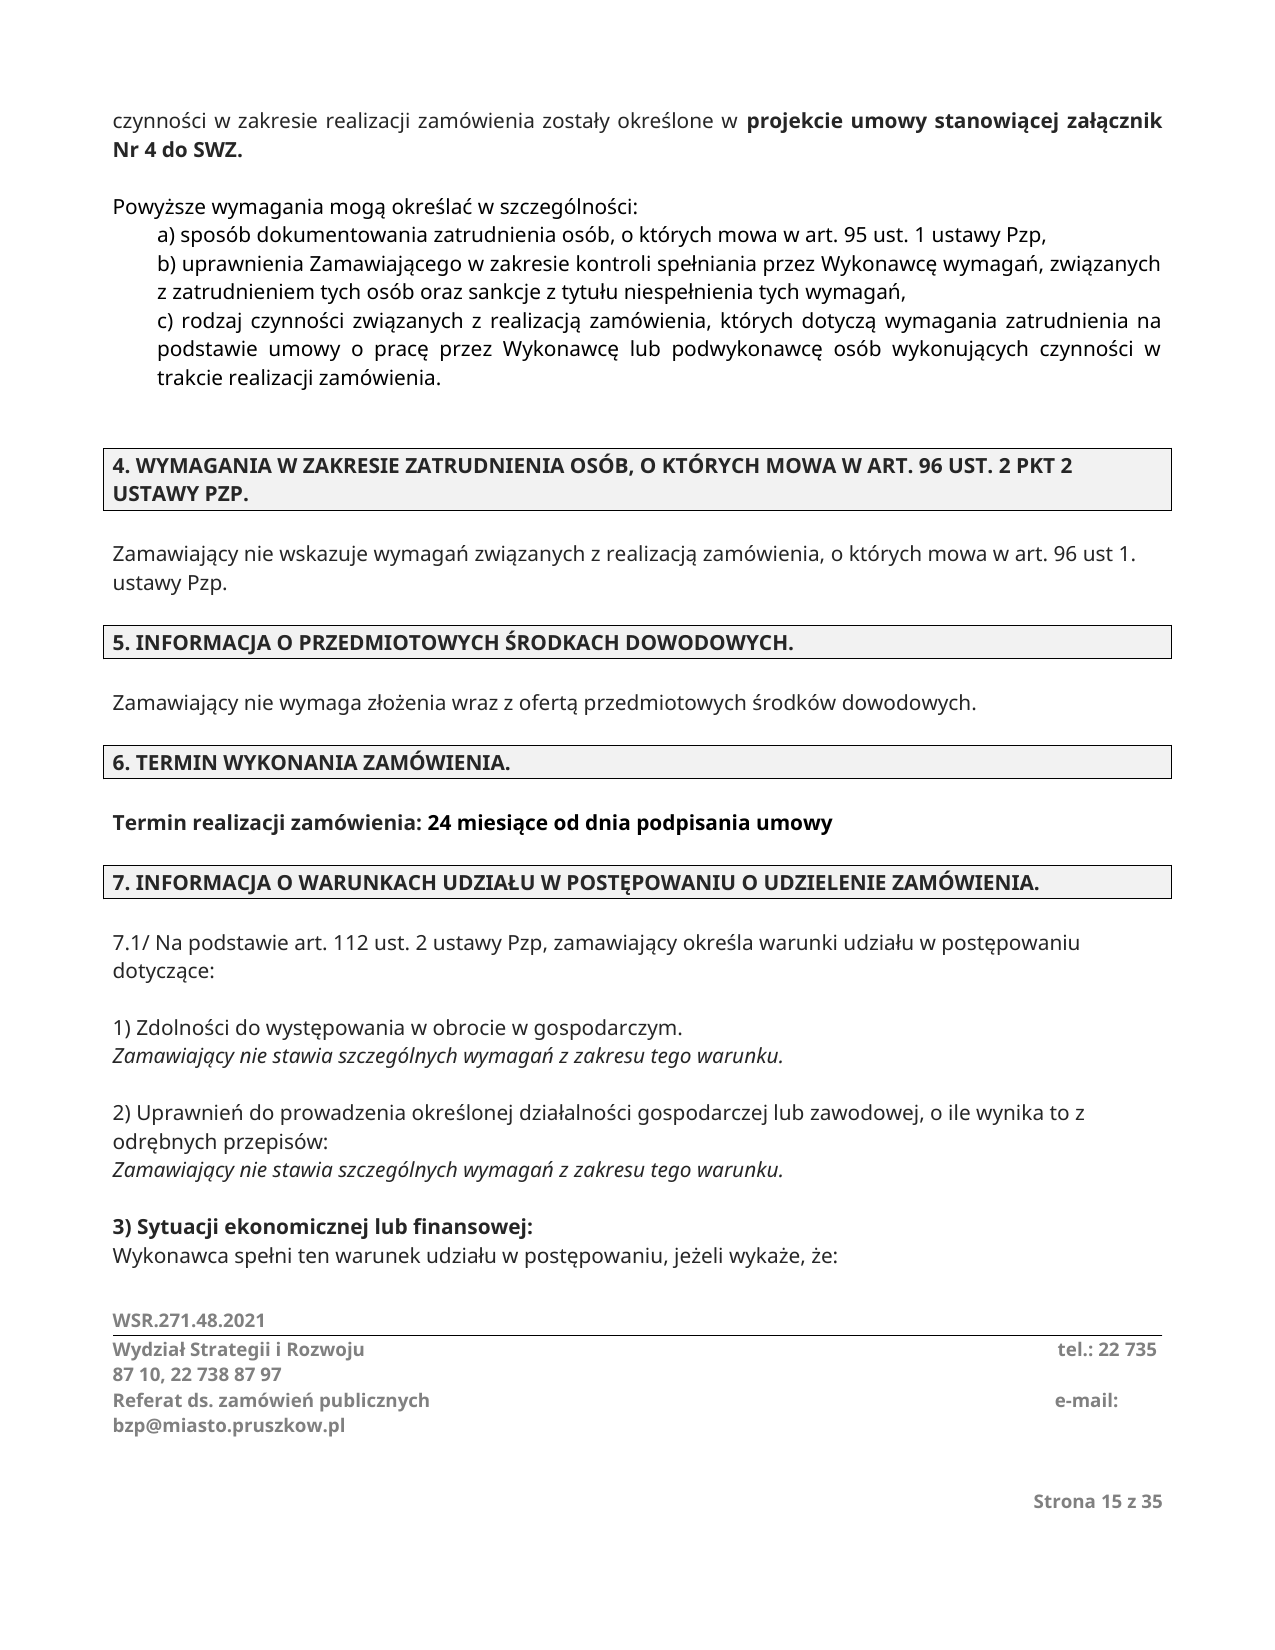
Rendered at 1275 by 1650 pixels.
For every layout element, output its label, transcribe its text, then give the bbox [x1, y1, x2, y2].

text c) rodzaj czynności związanych z realizacją zamówienia, których dotyczą wymagania zatrudnienia na podstawie umowy o pracę przez Wykonawcę lub podwykonawcę osób wykonujących czynności w trakcie realizacji zamówienia. [157, 306, 1162, 391]
text 5. INFORMACJA O PRZEDMIOTOWYCH ŚRODKACH DOWODOWYCH. [104, 626, 1171, 658]
text Termin realizacji zamówienia: 24 miesiące od dnia podpisania umowy [112, 808, 1162, 836]
text 3) Sytuacji ekonomicznej lub finansowej: [112, 1212, 1162, 1241]
text 2) Uprawnień do prowadzenia określonej działalności gospodarczej lub zawodowej, o ile wynika to z odrębnych przepisów: [112, 1098, 1162, 1155]
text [112, 107, 1162, 163]
text a) sposób dokumentowania zatrudnienia osób, o których mowa w art. 95 ust. 1 ustawy Pzp, [157, 220, 1162, 249]
text Zamawiający nie stawia szczególnych wymagań z zakresu tego warunku. [112, 1155, 1162, 1184]
text Zamawiający nie stawia szczególnych wymagań z zakresu tego warunku. [112, 1042, 1162, 1070]
text 4. WYMAGANIA W ZAKRESIE ZATRUDNIENIA OSÓB, O KTÓRYCH MOWA W ART. 96 UST. 2 PKT 2 USTAWY PZP. [104, 449, 1171, 510]
text 7. INFORMACJA O WARUNKACH UDZIAŁU W POSTĘPOWANIU O UDZIELENIE ZAMÓWIENIA. [104, 866, 1171, 898]
text Zamawiający nie wymaga złożenia wraz z ofertą przedmiotowych środków dowodowych. [112, 688, 1162, 716]
text Wykonawca spełni ten warunek udziału w postępowaniu, jeżeli wykaże, że: [112, 1241, 1162, 1269]
text Powyższe wymagania mogą określać w szczególności: [112, 192, 1162, 220]
text 1) Zdolności do występowania w obrocie w gospodarczym. [112, 1013, 1162, 1042]
text 7.1/ Na podstawie art. 112 ust. 2 ustawy Pzp, zamawiający określa warunki udziału w postępowaniu dotyczące: [112, 928, 1162, 985]
text Zamawiający nie wskazuje wymagań związanych z realizacją zamówienia, o których mowa w art. 96 ust 1. ustawy Pzp. [112, 539, 1162, 596]
text 6. TERMIN WYKONANIA ZAMÓWIENIA. [104, 746, 1171, 778]
text b) uprawnienia Zamawiającego w zakresie kontroli spełniania przez Wykonawcę wymagań, związanych z zatrudnieniem tych osób oraz sankcje z tytułu niespełnienia tych wymagań, [157, 249, 1162, 306]
